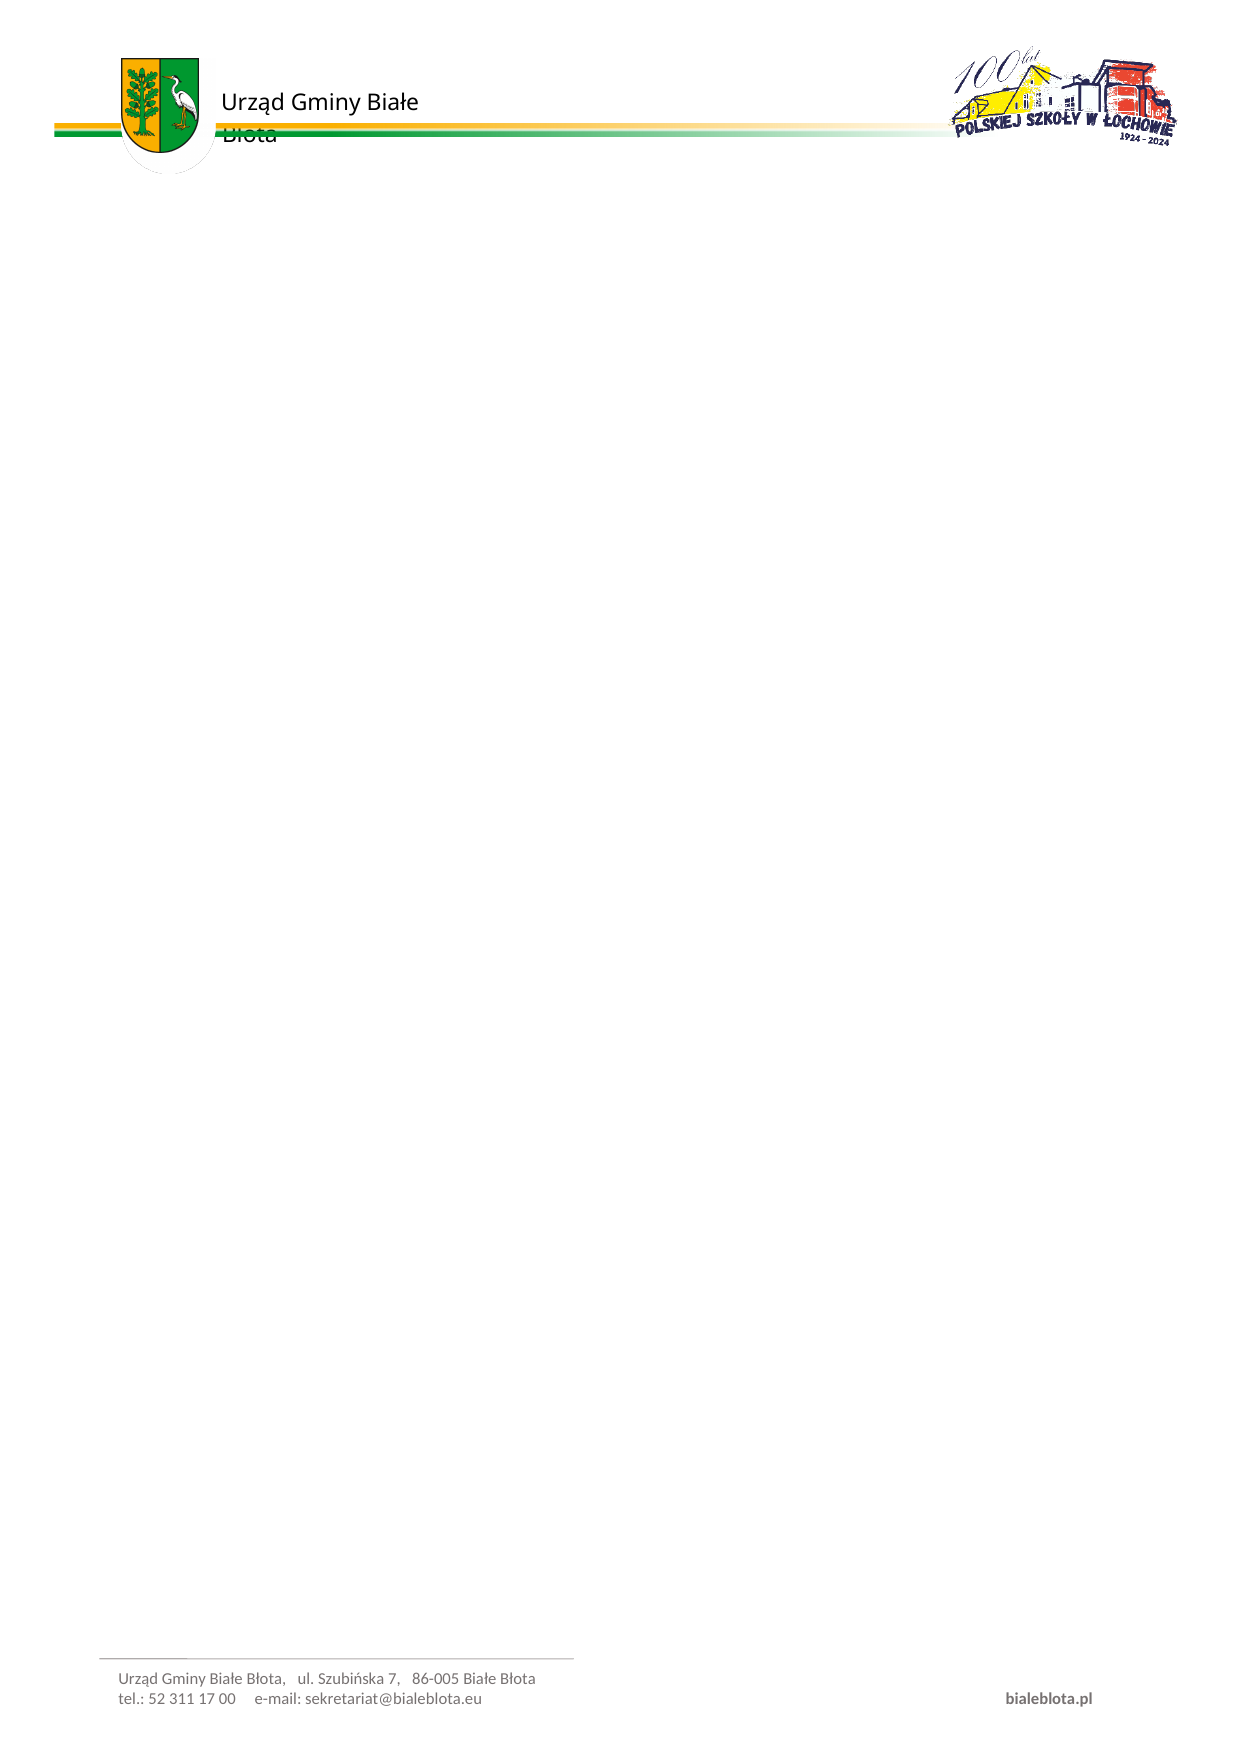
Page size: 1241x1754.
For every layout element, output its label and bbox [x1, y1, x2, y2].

picture [216, 46, 1179, 146]
picture [54, 58, 199, 153]
